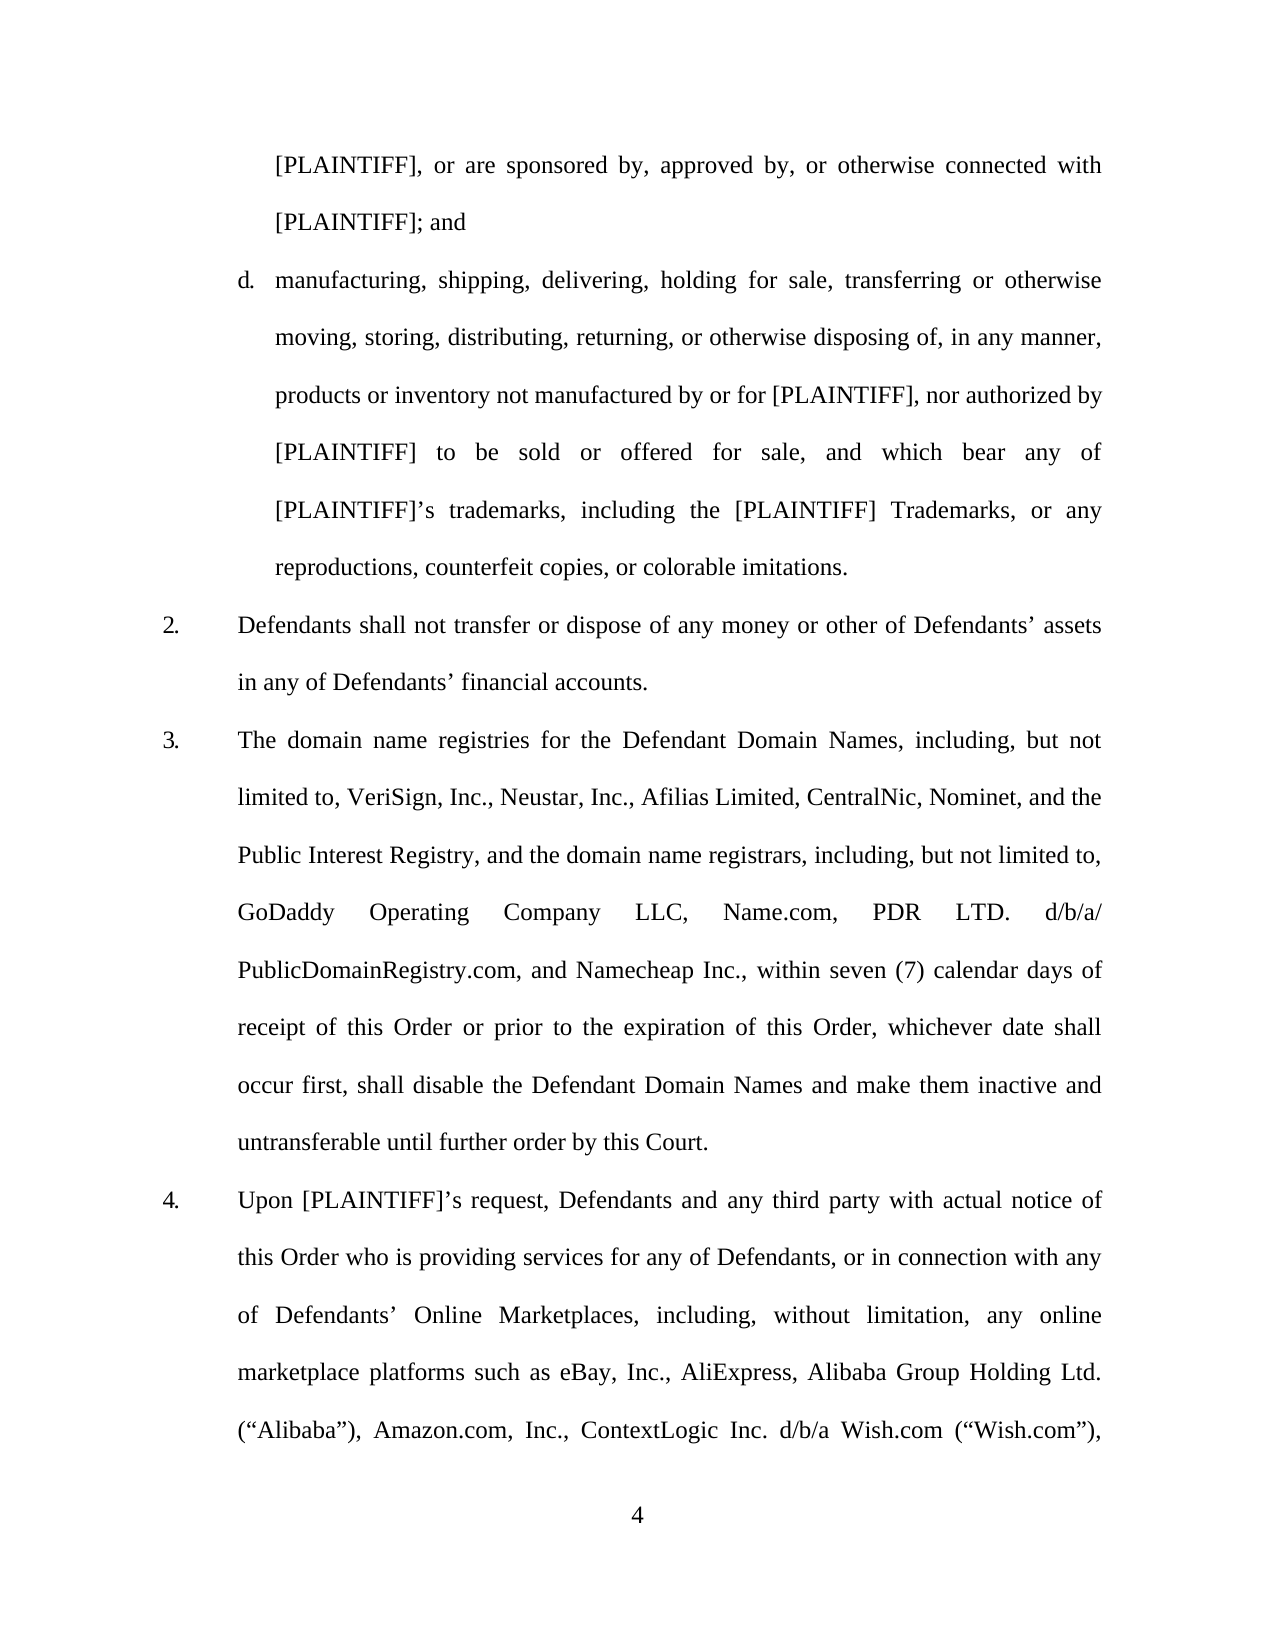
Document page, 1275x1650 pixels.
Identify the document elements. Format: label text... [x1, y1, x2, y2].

list manufacturing, shipping, delivering, holding for sale, transferring or otherwise moving, storing, distributing, returning, or otherwise disposing of, in any manner, products or inventory not manufactured by or for [PLAINTIFF], nor authorized by [PLAINTIFF] to be sold or offered for sale, and which bear any of [PLAINTIFF]’s trademarks, including the [PLAINTIFF] Trademarks, or any reproductions, counterfeit copies, or colorable imitations. [237, 265, 1103, 581]
list The domain name registries for the Defendant Domain Names, including, but not limited to, VeriSign, Inc., Neustar, Inc., Afilias Limited, CentralNic, Nominet, and the Public Interest Registry, and the domain name registrars, including, but not limited to, GoDaddy Operating Company LLC, Name.com, PDR LTD. d/b/a/ PublicDomainRegistry.com, and Namecheap Inc., within seven (7) calendar days of receipt of this Order or prior to the expiration of this Order, whichever date shall occur first, shall disable the Defendant Domain Names and make them inactive and untransferable until further order by this Court. [162, 725, 1103, 1156]
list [162, 1185, 1103, 1444]
list Defendants shall not transfer or dispose of any money or other of Defendants’ assets in any of Defendants’ financial accounts. [162, 610, 1103, 696]
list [237, 150, 1103, 236]
